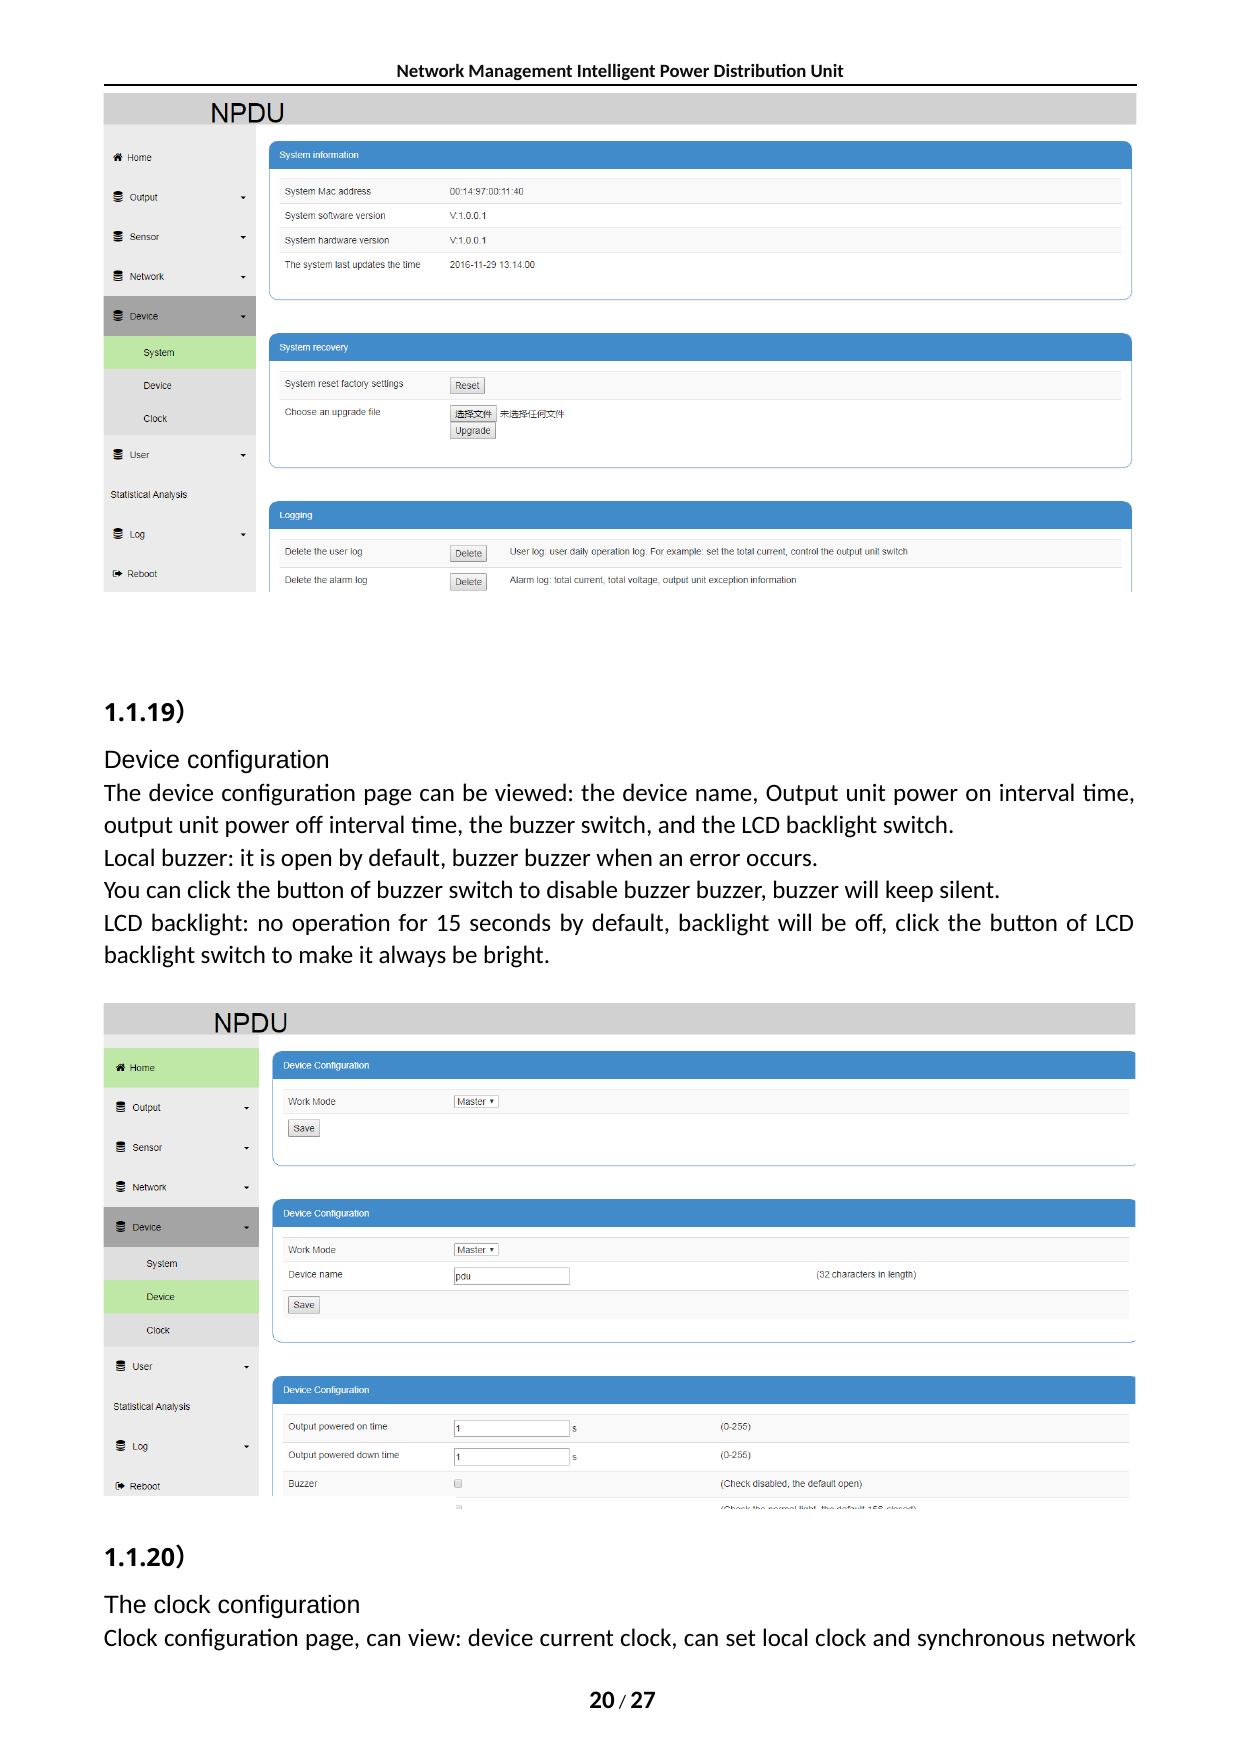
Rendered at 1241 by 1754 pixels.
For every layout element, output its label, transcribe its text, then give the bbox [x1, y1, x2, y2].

text 1.1.19） [103, 678, 1137, 743]
text The clock configuration [103, 1588, 1137, 1621]
text You can click the button of buzzer switch to disable buzzer buzzer, buzzer will keep silent. [103, 873, 1137, 906]
text Device configuration [103, 743, 1137, 776]
text 1.1.20） [103, 1523, 1137, 1588]
picture [103, 93, 1137, 592]
picture [103, 1003, 1136, 1509]
text LCD backlight: no operation for 15 seconds by default, backlight will be off, click the button of LCD backlight switch to make it always be bright. [103, 906, 1137, 971]
text The device configuration page can be viewed: the device name, Output unit power on interval time, output unit power off interval time, the buzzer switch, and the LCD backlight switch. [103, 776, 1137, 841]
text Local buzzer: it is open by default, buzzer buzzer when an error occurs. [103, 841, 1137, 873]
